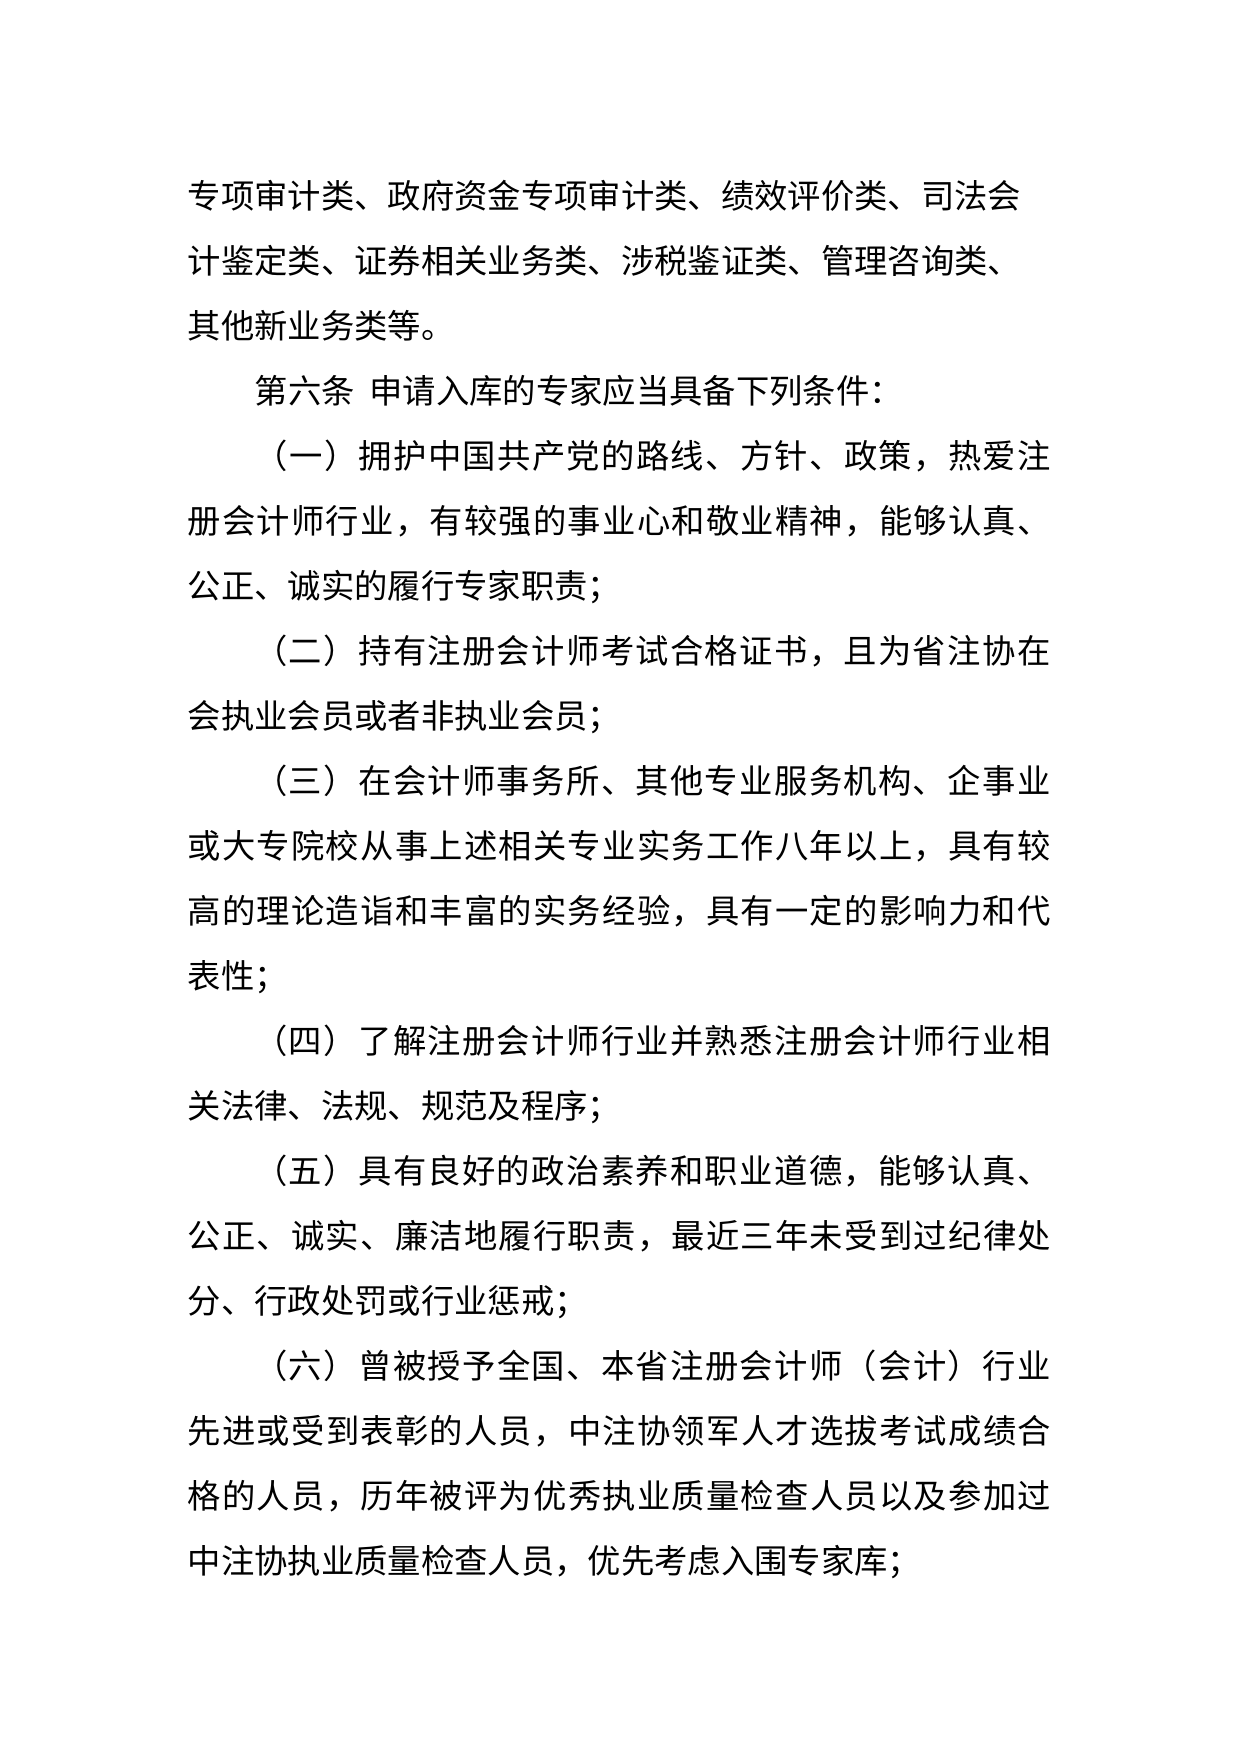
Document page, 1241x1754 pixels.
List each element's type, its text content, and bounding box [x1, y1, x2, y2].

text （五）具有良好的政治素养和职业道德，能够认真、公正、诚实、廉洁地履行职责，最近三年未受到过纪律处分、行政处罚或行业惩戒； [187, 1137, 1053, 1332]
text （二）持有注册会计师考试合格证书，且为省注协在会执业会员或者非执业会员； [187, 617, 1053, 747]
text （六）曾被授予全国、本省注册会计师（会计）行业先进或受到表彰的人员，中注协领军人才选拔考试成绩合格的人员，历年被评为优秀执业质量检查人员以及参加过中注协执业质量检查人员，优先考虑入围专家库； [187, 1332, 1053, 1592]
text （四）了解注册会计师行业并熟悉注册会计师行业相关法律、法规、规范及程序； [187, 1007, 1053, 1137]
text （一）拥护中国共产党的路线、方针、政策，热爱注册会计师行业，有较强的事业心和敬业精神，能够认真、公正、诚实的履行专家职责； [187, 422, 1053, 617]
text 第六条 申请入库的专家应当具备下列条件： [187, 357, 1053, 422]
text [187, 162, 1053, 357]
text （三）在会计师事务所、其他专业服务机构、企事业或大专院校从事上述相关专业实务工作八年以上，具有较高的理论造诣和丰富的实务经验，具有一定的影响力和代表性； [187, 747, 1053, 1007]
